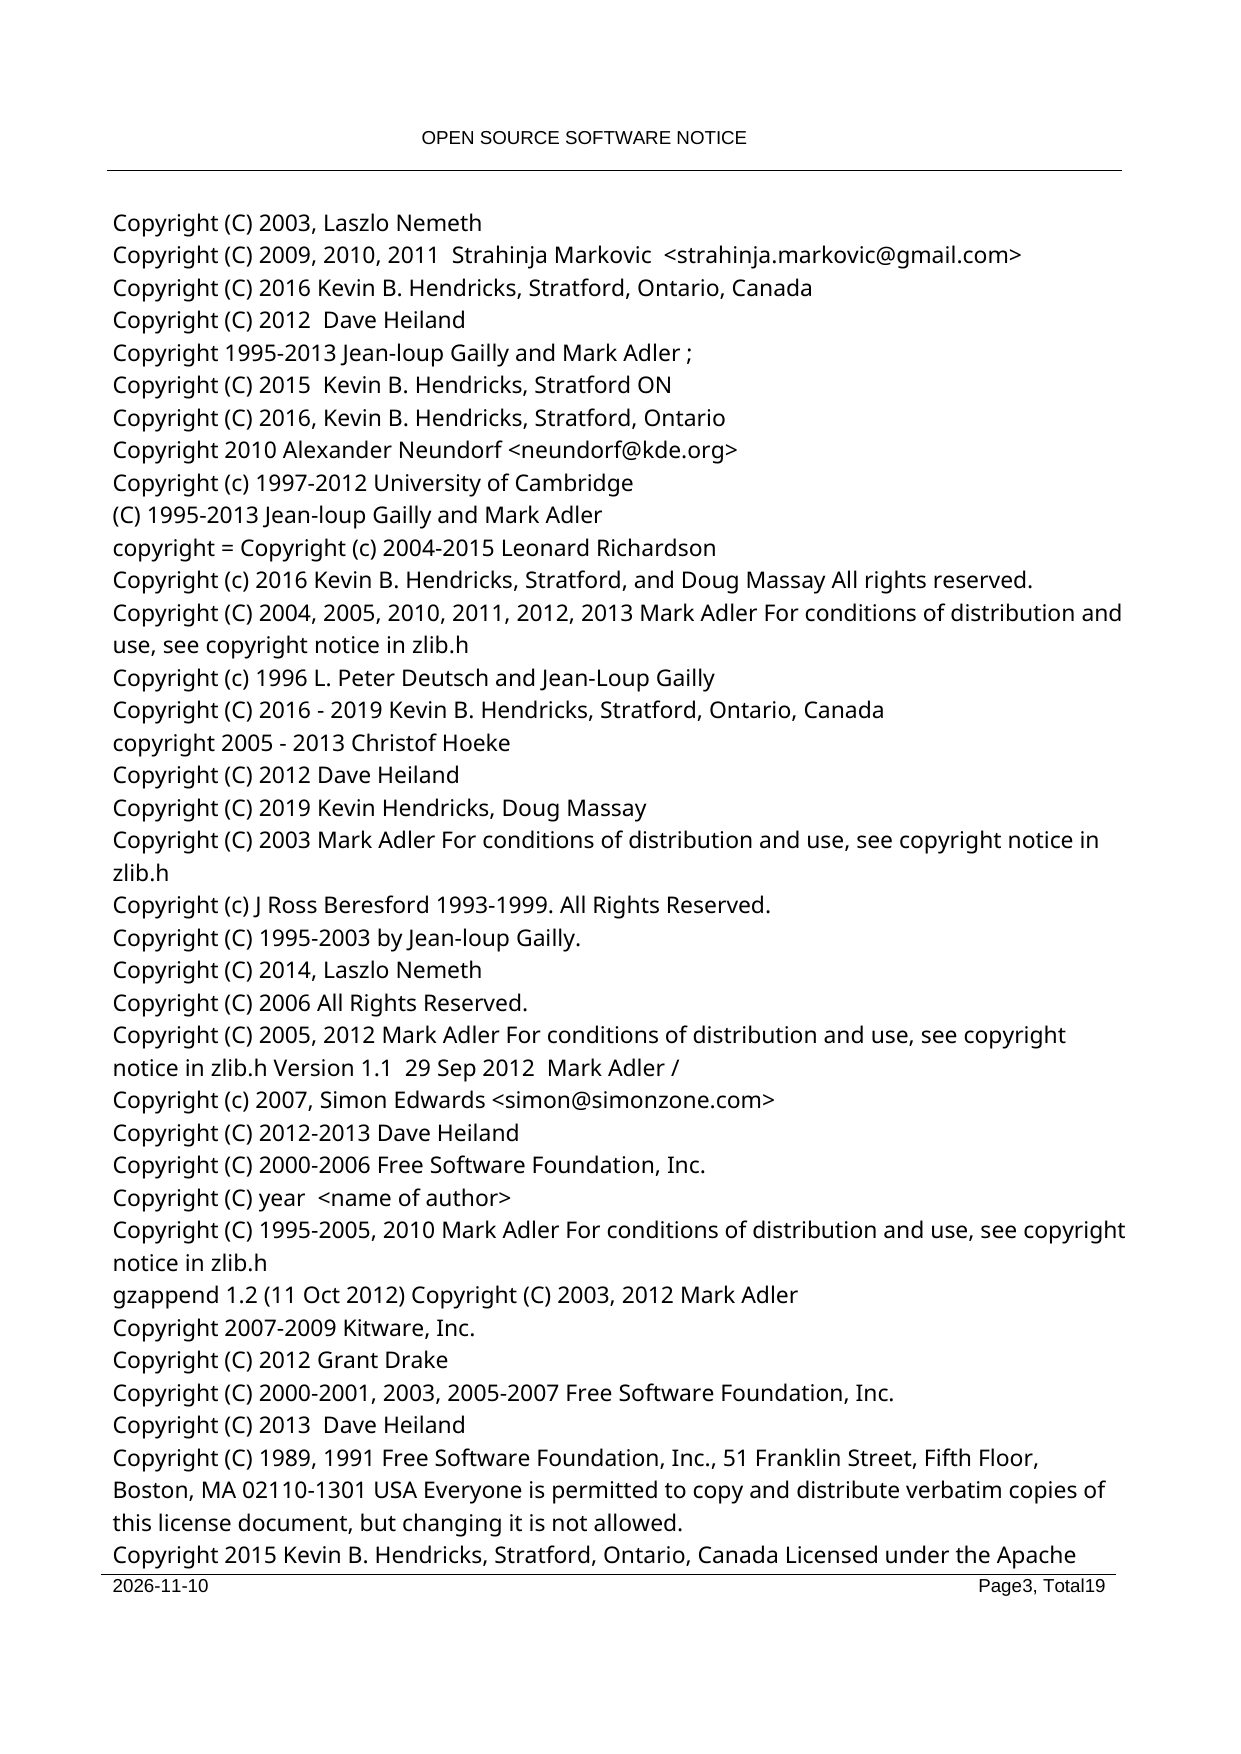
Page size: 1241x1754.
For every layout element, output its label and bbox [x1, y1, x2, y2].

text [112, 206, 1128, 1571]
